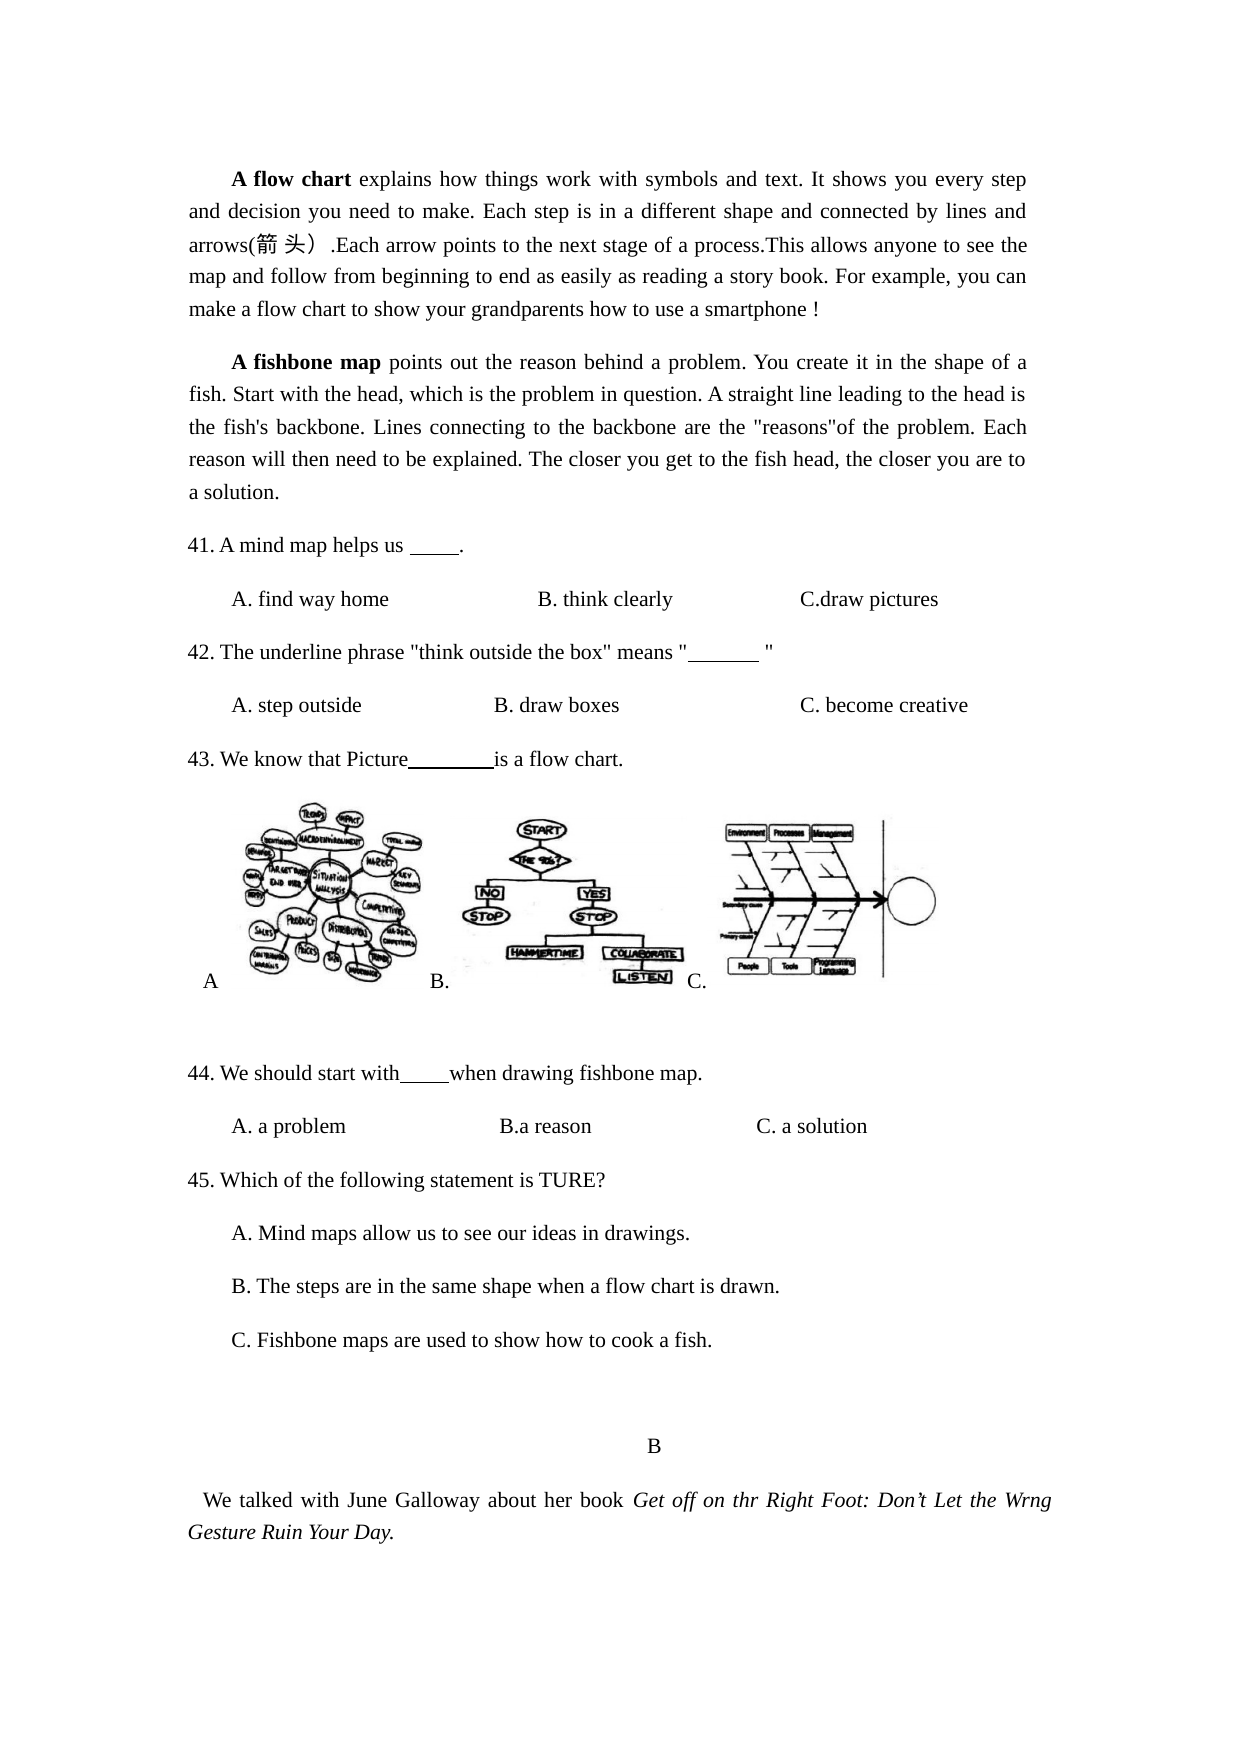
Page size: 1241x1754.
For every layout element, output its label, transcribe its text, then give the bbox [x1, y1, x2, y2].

picture [449, 816, 687, 989]
text We talked with June Galloway about her book Get off on thr Right Foot: Don’t Let the Wrng Gesture Ruin Your Day. [187, 1483, 1053, 1548]
subtitle B. The steps are in the same shape when a flow chart is drawn. [187, 1269, 1028, 1302]
picture [706, 807, 939, 989]
subtitle A. find way home B. think clearly C.draw pictures [187, 582, 1028, 614]
subtitle 45. Which of the following statement is TURE? [187, 1163, 1028, 1195]
subtitle C. Fishbone maps are used to show how to cook a fish. [187, 1323, 1028, 1355]
subtitle 41. A mind map helps us . [187, 529, 1028, 561]
subtitle A. a problem B.a reason C. a solution [187, 1109, 1028, 1142]
picture [231, 795, 424, 989]
subtitle A. Mind maps allow us to see our ideas in drawings. [187, 1216, 1028, 1249]
subtitle A fishbone map points out the reason behind a problem. You create it in the shape of a fish. Start with the head, which is the problem in question. A straight line leading to the head is the fish's backbone. Lines connecting to the backbone are the "reasons"of the problem. Each reason will then need to be explained. The closer you get to the fish head, the closer you are to a solution. [188, 345, 1028, 508]
subtitle 42. The underline phrase "think outside the box" means " " [187, 635, 1028, 668]
subtitle A flow chart explains how things work with symbols and text. It shows you every step and decision you need to make. Each step is in a different shape and connected by lines and arrows(箭 头）.Each arrow points to the next stage of a process.This allows anyone to see the map and follow from beginning to end as easily as reading a story book. For example, you can make a flow chart to show your grandparents how to use a smartphone ! [188, 162, 1028, 324]
text B [187, 1429, 1053, 1462]
subtitle A. step outside B. draw boxes C. become creative [187, 689, 1028, 721]
subtitle 44. We should start with when drawing fishbone map. [187, 1056, 1028, 1089]
subtitle 43. We know that Picture is a flow chart. [187, 742, 1028, 774]
